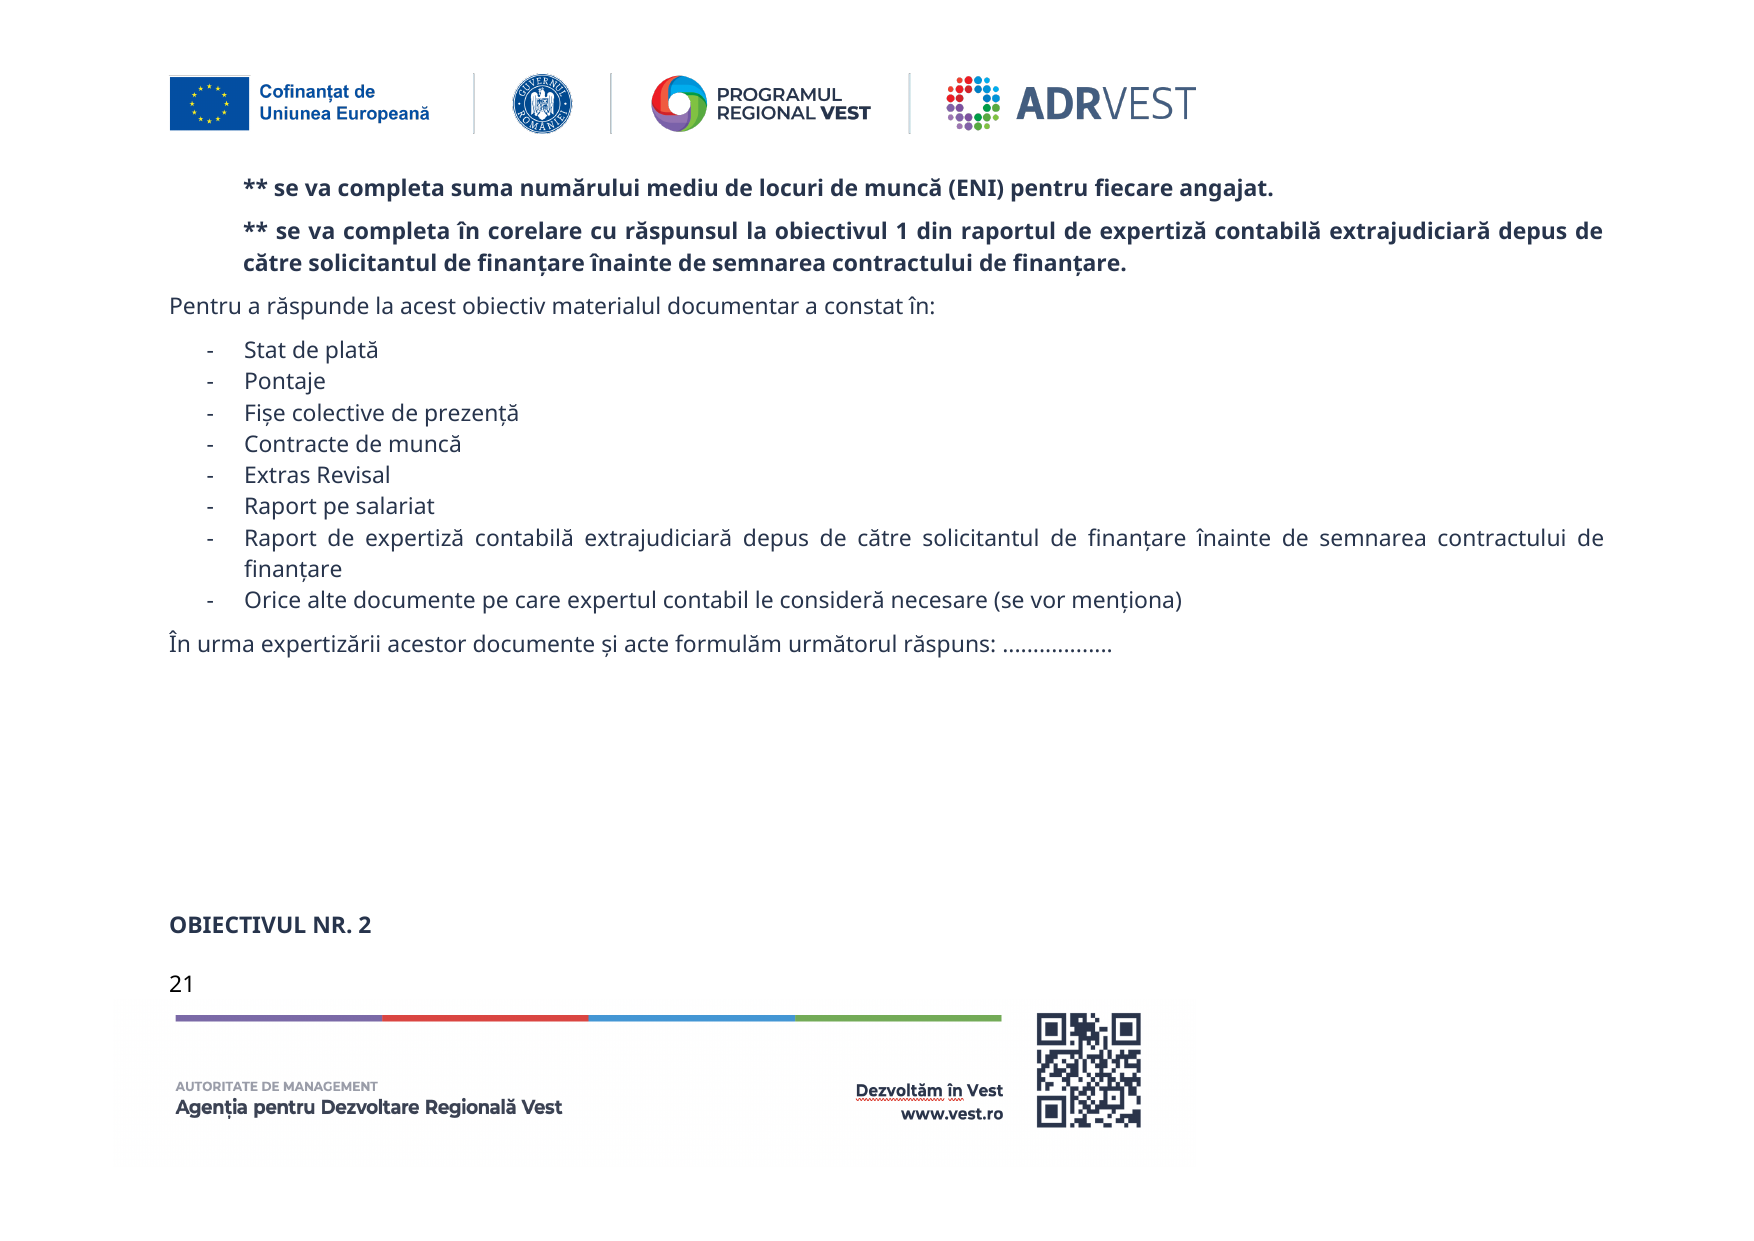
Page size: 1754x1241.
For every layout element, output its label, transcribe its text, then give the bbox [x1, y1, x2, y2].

text Pentru a răspunde la acest obiectiv materialul documentar a constat în: [169, 290, 1606, 321]
list Raport pe salariat [206, 490, 1606, 521]
picture [168, 73, 1196, 134]
text În urma expertizării acestor documente și acte formulăm următorul răspuns: .................. [169, 628, 1606, 659]
list Extras Revisal [206, 459, 1606, 490]
list Orice alte documente pe care expertul contabil le consideră necesare (se vor menționa) [206, 584, 1606, 615]
text OBIECTIVUL NR. 2 [169, 909, 1606, 940]
picture [112, 999, 1196, 1167]
list Stat de plată [206, 334, 1606, 365]
list ** se va completa în corelare cu răspunsul la obiectivul 1 din raportul de expertiză contabilă extrajudiciară depus de către solicitantul de finanțare înainte de semnarea contractului de finanțare. [243, 215, 1606, 278]
list Fișe colective de prezență [206, 396, 1606, 428]
list Contracte de muncă [206, 428, 1606, 459]
list Pontaje [206, 365, 1606, 396]
list Raport de expertiză contabilă extrajudiciară depus de către solicitantul de finanțare înainte de semnarea contractului de finanțare [206, 521, 1606, 584]
list ** se va completa suma numărului mediu de locuri de muncă (ENI) pentru fiecare angajat. [243, 171, 1606, 203]
